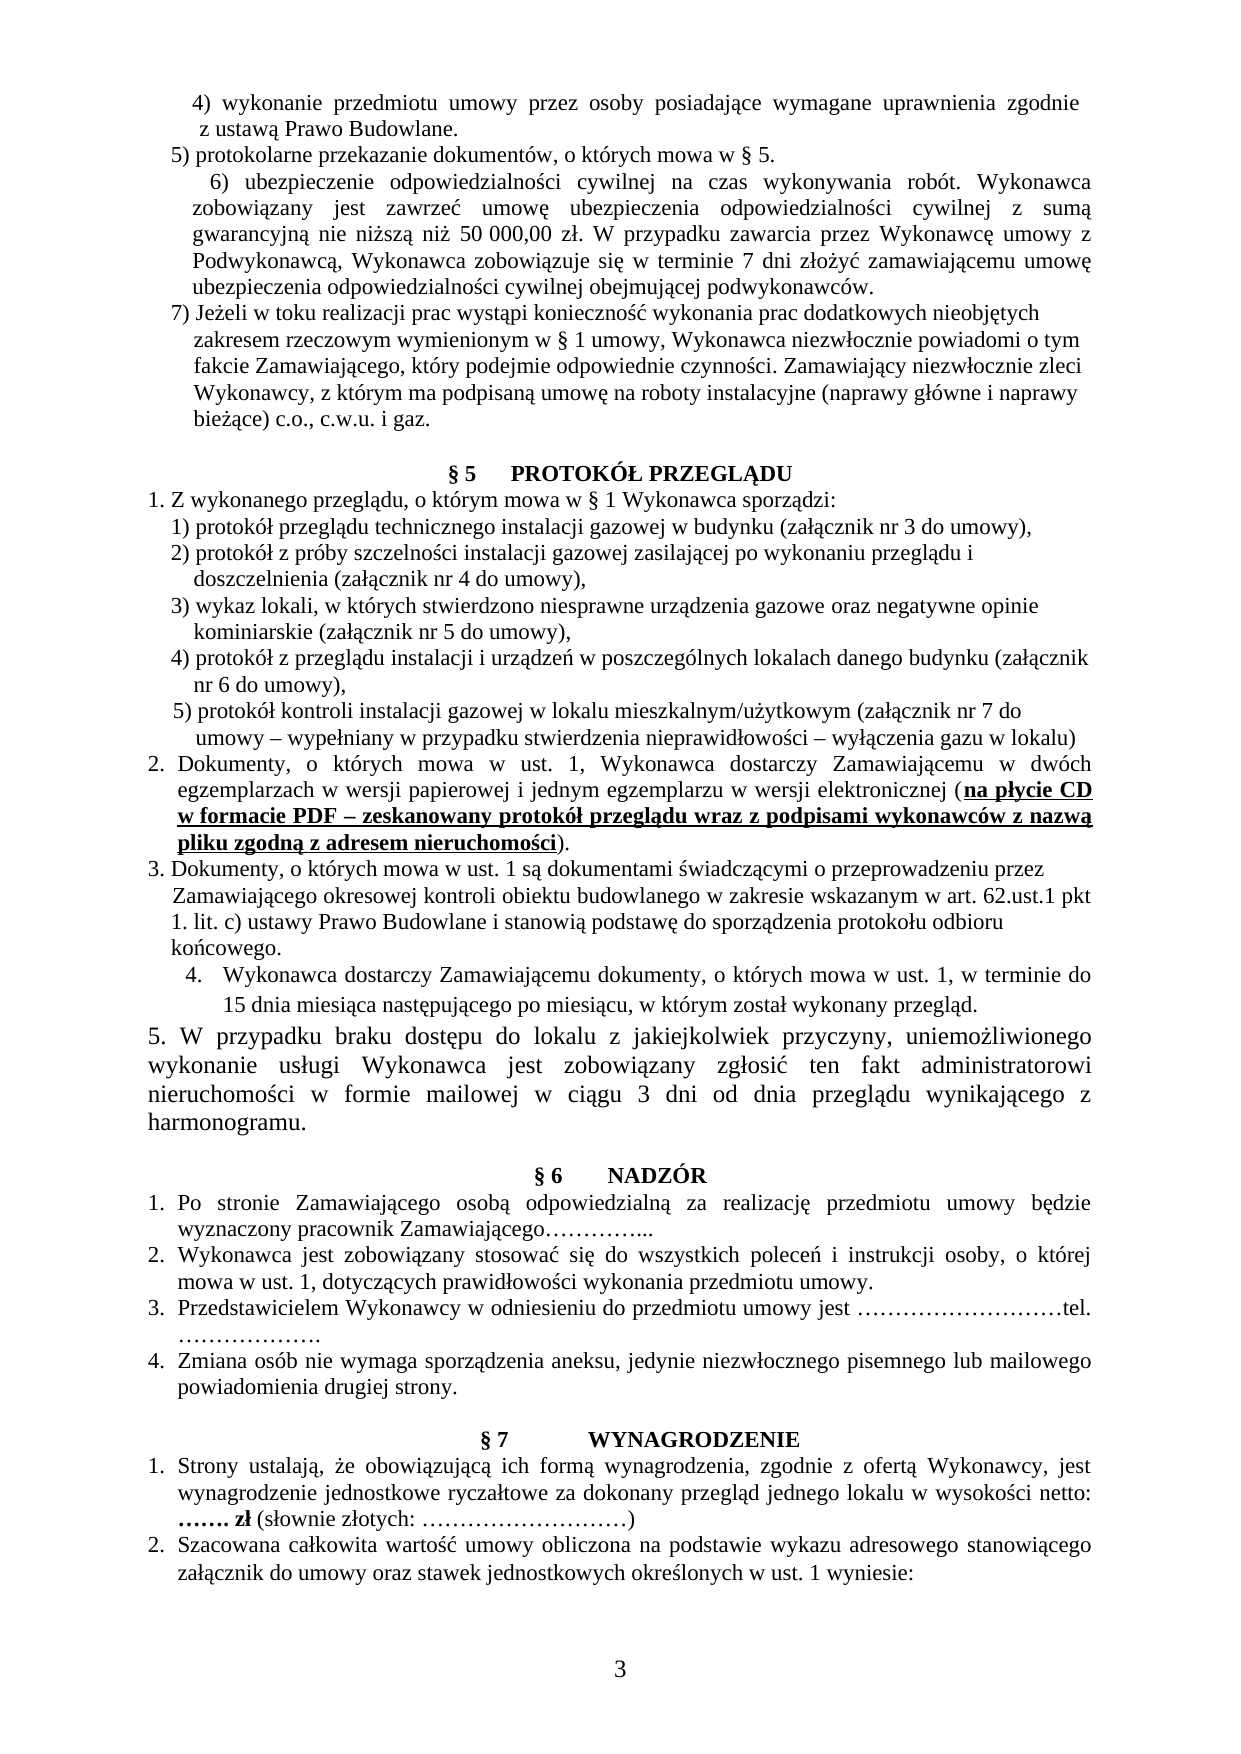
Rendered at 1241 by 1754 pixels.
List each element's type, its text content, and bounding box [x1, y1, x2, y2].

text § 6 NADZÓR [148, 1162, 1093, 1189]
text 4) wykonanie przedmiotu umowy przez osoby posiadające wymagane uprawnienia zgodnie z ustawą Prawo Budowlane. [148, 89, 1093, 141]
text umowy – wypełniany w przypadku stwierdzenia nieprawidłowości – wyłączenia gazu w lokalu) [150, 723, 1093, 750]
list Wykonawca jest zobowiązany stosować się do wszystkich poleceń i instrukcji osoby, o której mowa w ust. 1, dotyczących prawidłowości wykonania przedmiotu umowy. [148, 1242, 1093, 1294]
text 3. Dokumenty, o których mowa w ust. 1 są dokumentami świadczącymi o przeprowadzeniu przez [148, 855, 1093, 882]
text 5) protokolarne przekazanie dokumentów, o których mowa w § 5. [148, 141, 1093, 168]
text § 7 WYNAGRODZENIE [187, 1426, 1093, 1452]
list Przedstawicielem Wykonawcy w odniesieniu do przedmiotu umowy jest ………………………tel. ………………. [148, 1294, 1093, 1347]
text 3) wykaz lokali, w których stwierdzono niesprawne urządzenia gazowe oraz negatywne opinie [148, 592, 1093, 618]
text § 5 PROTOKÓŁ PRZEGLĄDU [148, 460, 1093, 486]
list Wykonawca dostarczy Zamawiającemu dokumenty, o których mowa w ust. 1, w terminie do 15 dnia miesiąca następującego po miesiącu, w którym został wykonany przegląd. [185, 961, 1093, 1017]
text 2) protokół z próby szczelności instalacji gazowej zasilającej po wykonaniu przeglądu i [148, 539, 1093, 565]
text 5. W przypadku braku dostępu do lokalu z jakiejkolwiek przyczyny, uniemożliwionego wykonanie usługi Wykonawca jest zobowiązany zgłosić ten fakt administratorowi nieruchomości w formie mailowej w ciągu 3 dni od dnia przeglądu wynikającego z harmonogramu. [148, 1021, 1093, 1136]
text końcowego. [148, 934, 1093, 961]
list Zmiana osób nie wymaga sporządzenia aneksu, jedynie niezwłocznego pisemnego lub mailowego powiadomienia drugiej strony. [148, 1347, 1093, 1400]
list Szacowana całkowita wartość umowy obliczona na podstawie wykazu adresowego stanowiącego załącznik do umowy oraz stawek jednostkowych określonych w ust. 1 wyniesie: [148, 1531, 1093, 1585]
text kominiarskie (załącznik nr 5 do umowy), [148, 618, 1093, 644]
list Dokumenty, o których mowa w ust. 1, Wykonawca dostarczy Zamawiającemu w dwóch egzemplarzach w wersji papierowej i jednym egzemplarzu w wersji elektronicznej (na płycie CD w formacie PDF – zeskanowany protokół przeglądu wraz z podpisami wykonawców z nazwą pliku zgodną z adresem nieruchomości). [148, 750, 1093, 855]
text 5) protokół kontroli instalacji gazowej w lokalu mieszkalnym/użytkowym (załącznik nr 7 do [150, 697, 1093, 723]
text 4) protokół z przeglądu instalacji i urządzeń w poszczególnych lokalach danego budynku (załącznik [148, 644, 1093, 671]
text Zamawiającego okresowej kontroli obiektu budowlanego w zakresie wskazanym w art. 62.ust.1 pkt 1. lit. c) ustawy Prawo Budowlane i stanowią podstawę do sporządzenia protokołu odbioru [148, 882, 1093, 934]
list Po stronie Zamawiającego osobą odpowiedzialną za realizację przedmiotu umowy będzie wyznaczony pracownik Zamawiającego…………... [148, 1189, 1093, 1242]
list Strony ustalają, że obowiązującą ich formą wynagrodzenia, zgodnie z ofertą Wykonawcy, jest wynagrodzenie jednostkowe ryczałtowe za dokonany przegląd jednego lokalu w wysokości netto: ……. zł (słownie złotych: ………………………) [148, 1452, 1093, 1531]
text 6) ubezpieczenie odpowiedzialności cywilnej na czas wykonywania robót. Wykonawca zobowiązany jest zawrzeć umowę ubezpieczenia odpowiedzialności cywilnej z sumą gwarancyjną nie niższą niż 50 000,00 zł. W przypadku zawarcia przez Wykonawcę umowy z Podwykonawcą, Wykonawca zobowiązuje się w terminie 7 dni złożyć zamawiającemu umowę ubezpieczenia odpowiedzialności cywilnej obejmującej podwykonawców. [148, 168, 1093, 299]
text fakcie Zamawiającego, który podejmie odpowiednie czynności. Zamawiający niezwłocznie zleci Wykonawcy, z którym ma podpisaną umowę na roboty instalacyjne (naprawy główne i naprawy bieżące) c.o., c.w.u. i gaz. [148, 352, 1093, 431]
text 7) Jeżeli w toku realizacji prac wystąpi konieczność wykonania prac dodatkowych nieobjętych [148, 299, 1093, 326]
text zakresem rzeczowym wymienionym w § 1 umowy, Wykonawca niezwłocznie powiadomi o tym [148, 326, 1093, 352]
text doszczelnienia (załącznik nr 4 do umowy), [148, 565, 1093, 592]
text 1) protokół przeglądu technicznego instalacji gazowej w budynku (załącznik nr 3 do umowy), [148, 513, 1093, 539]
text nr 6 do umowy), [148, 671, 1093, 697]
text 1. Z wykonanego przeglądu, o którym mowa w § 1 Wykonawca sporządzi: [148, 486, 1093, 513]
